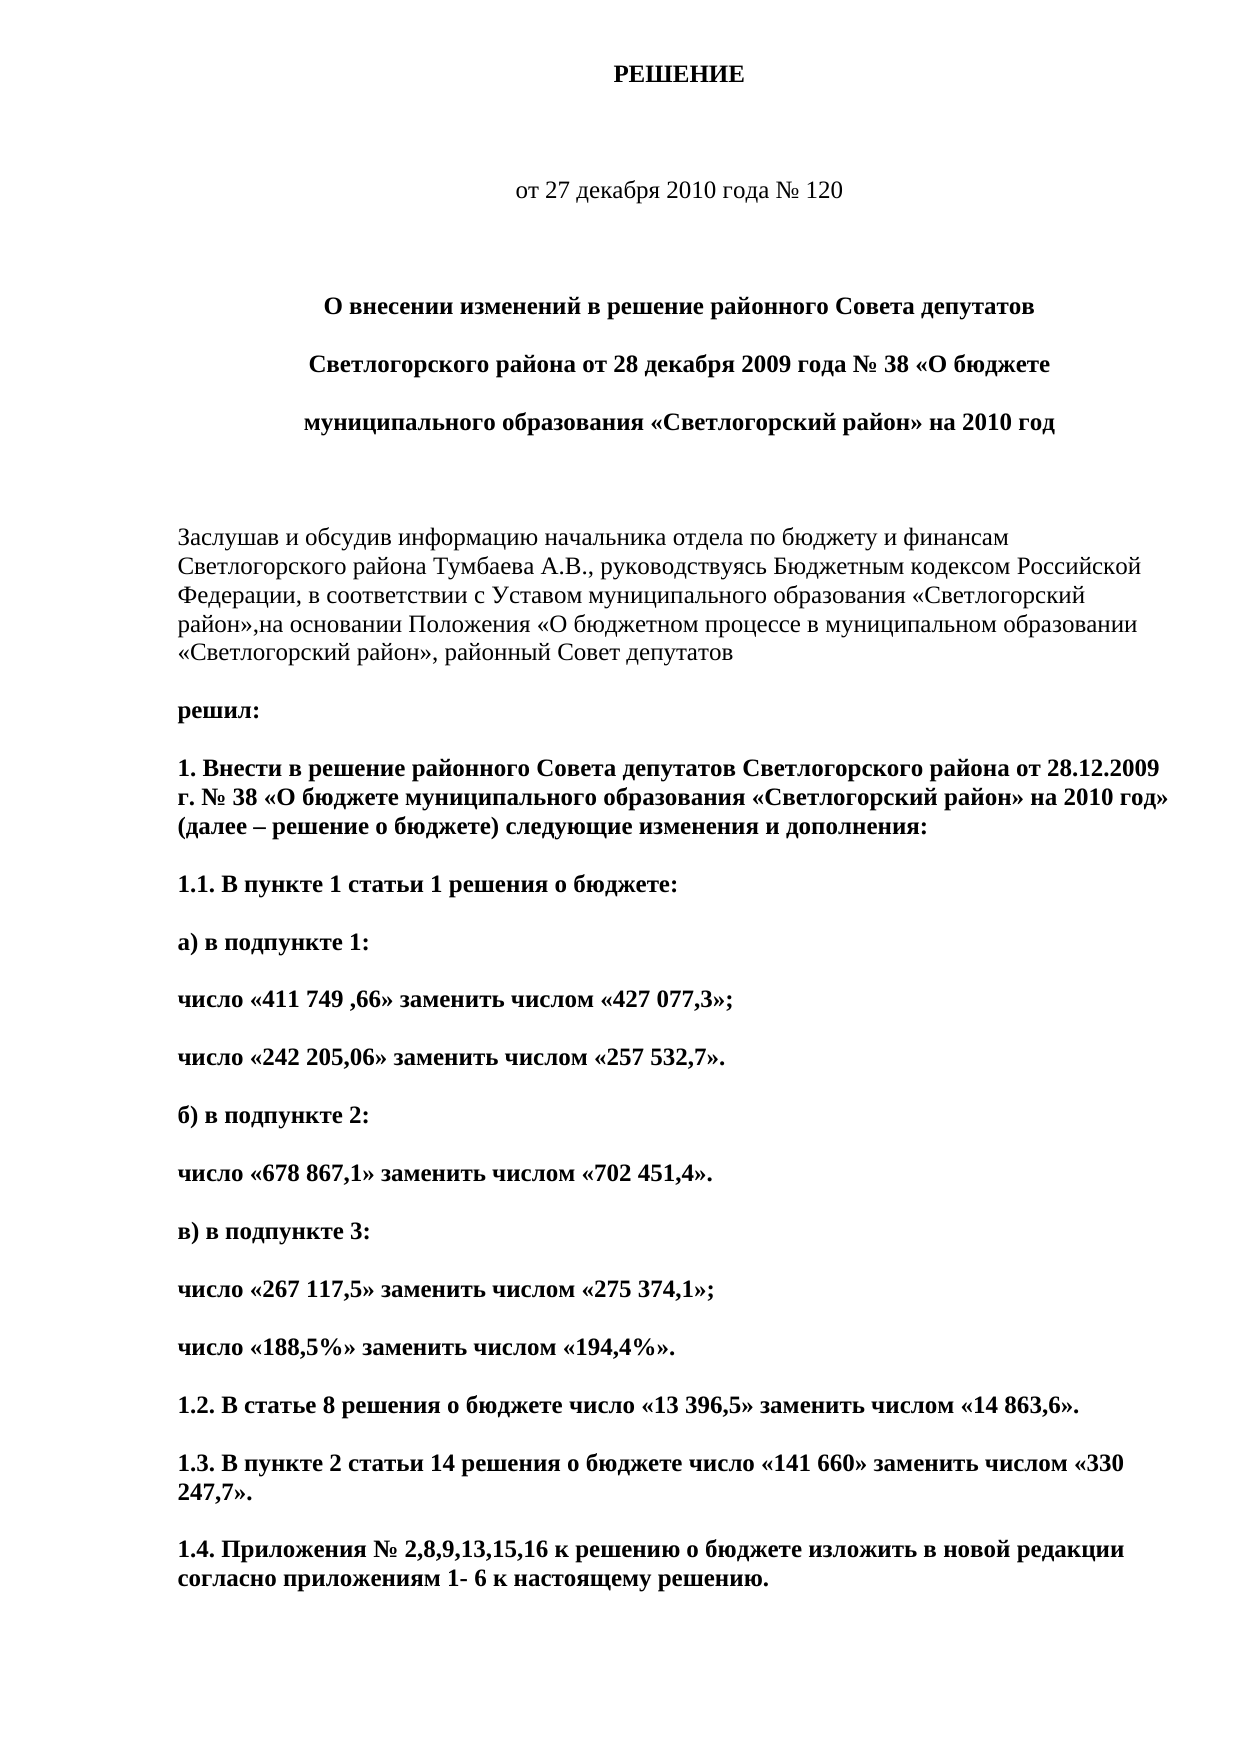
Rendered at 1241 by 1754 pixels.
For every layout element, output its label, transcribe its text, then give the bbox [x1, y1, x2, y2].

text Заслушав и обсудив информацию начальника отдела по бюджету и финансам Светлогорского района Тумбаева А.В., руководствуясь Бюджетным кодексом Российской Федерации, в соответствии с Уставом муниципального образования «Светлогорский район»,на основании Положения «О бюджетном процессе в муниципальном образовании «Светлогорский район», районный Совет депутатов [177, 522, 1181, 666]
text в) в подпункте 3: [177, 1216, 1181, 1245]
text число «678 867,1» заменить числом «702 451,4». [177, 1158, 1181, 1187]
text решил: [177, 695, 1181, 724]
text 1.1. В пункте 1 статьи 1 решения о бюджете: [177, 869, 1181, 897]
text Светлогорского района от 28 декабря 2009 года № 38 «О бюджете [177, 349, 1181, 377]
text муниципального образования «Светлогорский район» на 2010 год [177, 407, 1181, 435]
text РЕШЕНИЕ [177, 59, 1181, 88]
text от 27 декабря 2010 года № 120 [177, 175, 1181, 204]
text 1.4. Приложения № 2,8,9,13,15,16 к решению о бюджете изложить в новой редакции согласно приложениям 1- 6 к настоящему решению. [177, 1534, 1181, 1592]
text число «267 117,5» заменить числом «275 374,1»; [177, 1274, 1181, 1303]
text б) в подпункте 2: [177, 1100, 1181, 1129]
text 1. Внести в решение районного Совета депутатов Светлогорского района от 28.12.2009 г. № 38 «О бюджете муниципального образования «Светлогорский район» на 2010 год» (далее – решение о бюджете) следующие изменения и дополнения: [177, 753, 1181, 839]
text 1.2. В статье 8 решения о бюджете число «13 396,5» заменить числом «14 863,6». [177, 1390, 1181, 1419]
text число «242 205,06» заменить числом «257 532,7». [177, 1042, 1181, 1071]
text 1.3. В пункте 2 статьи 14 решения о бюджете число «141 660» заменить числом «330 247,7». [177, 1448, 1181, 1505]
text число «411 749 ,66» заменить числом «427 077,3»; [177, 984, 1181, 1013]
text а) в подпункте 1: [177, 927, 1181, 955]
text число «188,5%» заменить числом «194,4%». [177, 1332, 1181, 1361]
text О внесении изменений в решение районного Совета депутатов [177, 291, 1181, 319]
